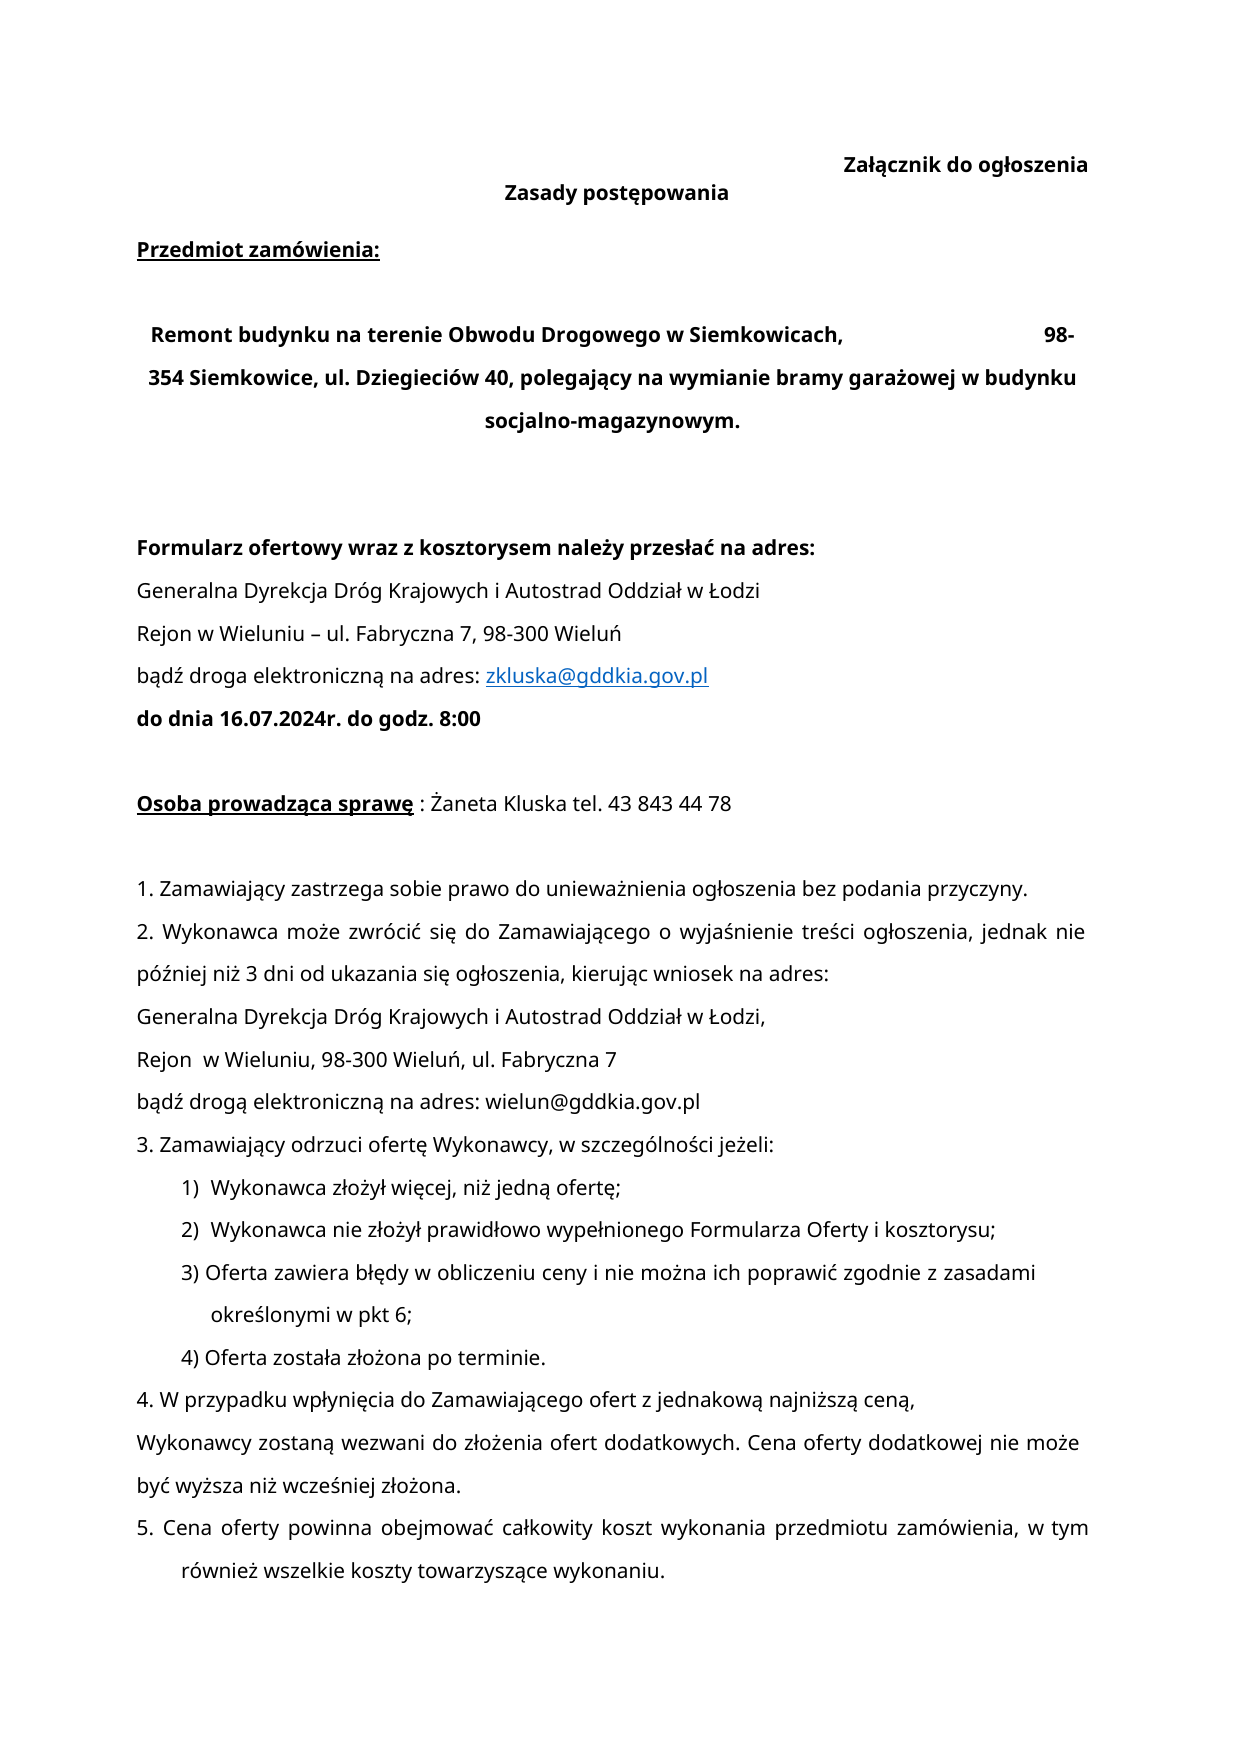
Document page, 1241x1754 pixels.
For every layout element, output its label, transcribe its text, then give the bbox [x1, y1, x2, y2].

text Formularz ofertowy wraz z kosztorysem należy przesłać na adres: [136, 533, 1089, 562]
text Generalna Dyrekcja Dróg Krajowych i Autostrad Oddział w Łodzi [136, 576, 1089, 604]
list Wykonawca nie złożył prawidłowo wypełnionego Formularza Oferty i kosztorysu; [181, 1215, 1087, 1244]
text Wykonawcy zostaną wezwani do złożenia ofert dodatkowych. Cena oferty dodatkowej nie może być wyższa niż wcześniej złożona. [136, 1428, 1081, 1499]
text 2. Wykonawca może zwrócić się do Zamawiającego o wyjaśnienie treści ogłoszenia, jednak nie później niż 3 dni od ukazania się ogłoszenia, kierując wniosek na adres: [136, 917, 1087, 988]
text bądź droga elektroniczną na adres: zkluska@gddkia.gov.pl [136, 661, 1089, 690]
text Zasady postępowania [145, 178, 1089, 207]
text Załącznik do ogłoszenia [145, 150, 1089, 178]
text 3) Oferta zawiera błędy w obliczeniu ceny i nie można ich poprawić zgodnie z zasadami określonymi w pkt 6; [181, 1258, 1036, 1329]
list Wykonawca złożył więcej, niż jedną ofertę; [181, 1173, 1087, 1201]
text bądź drogą elektroniczną na adres: wielun@gddkia.gov.pl [136, 1087, 1087, 1116]
text 4. W przypadku wpłynięcia do Zamawiającego ofert z jednakową najniższą ceną, [136, 1386, 1087, 1414]
text 5. Cena oferty powinna obejmować całkowity koszt wykonania przedmiotu zamówienia, w tym również wszelkie koszty towarzyszące wykonaniu. [136, 1513, 1089, 1584]
text do dnia 16.07.2024r. do godz. 8:00 [136, 704, 1089, 732]
text 4) Oferta została złożona po terminie. [181, 1343, 642, 1371]
text Osoba prowadząca sprawę : Żaneta Kluska tel. 43 843 44 78 [136, 789, 1089, 818]
text Rejon w Wieluniu – ul. Fabryczna 7, 98-300 Wieluń [136, 619, 1089, 647]
text Rejon w Wieluniu, 98-300 Wieluń, ul. Fabryczna 7 [136, 1045, 1087, 1073]
text Remont budynku na terenie Obwodu Drogowego w Siemkowicach, 98-354 Siemkowice, ul. Dziegieciów 40, polegający na wymianie bramy garażowej w budynku socjalno-magazynowym. [136, 321, 1089, 434]
text 1. Zamawiający zastrzega sobie prawo do unieważnienia ogłoszenia bez podania przyczyny. [136, 874, 1087, 903]
text 3. Zamawiający odrzuci ofertę Wykonawcy, w szczególności jeżeli: [136, 1130, 1087, 1158]
text Generalna Dyrekcja Dróg Krajowych i Autostrad Oddział w Łodzi, [136, 1002, 1087, 1031]
text Przedmiot zamówienia: [136, 235, 1089, 264]
